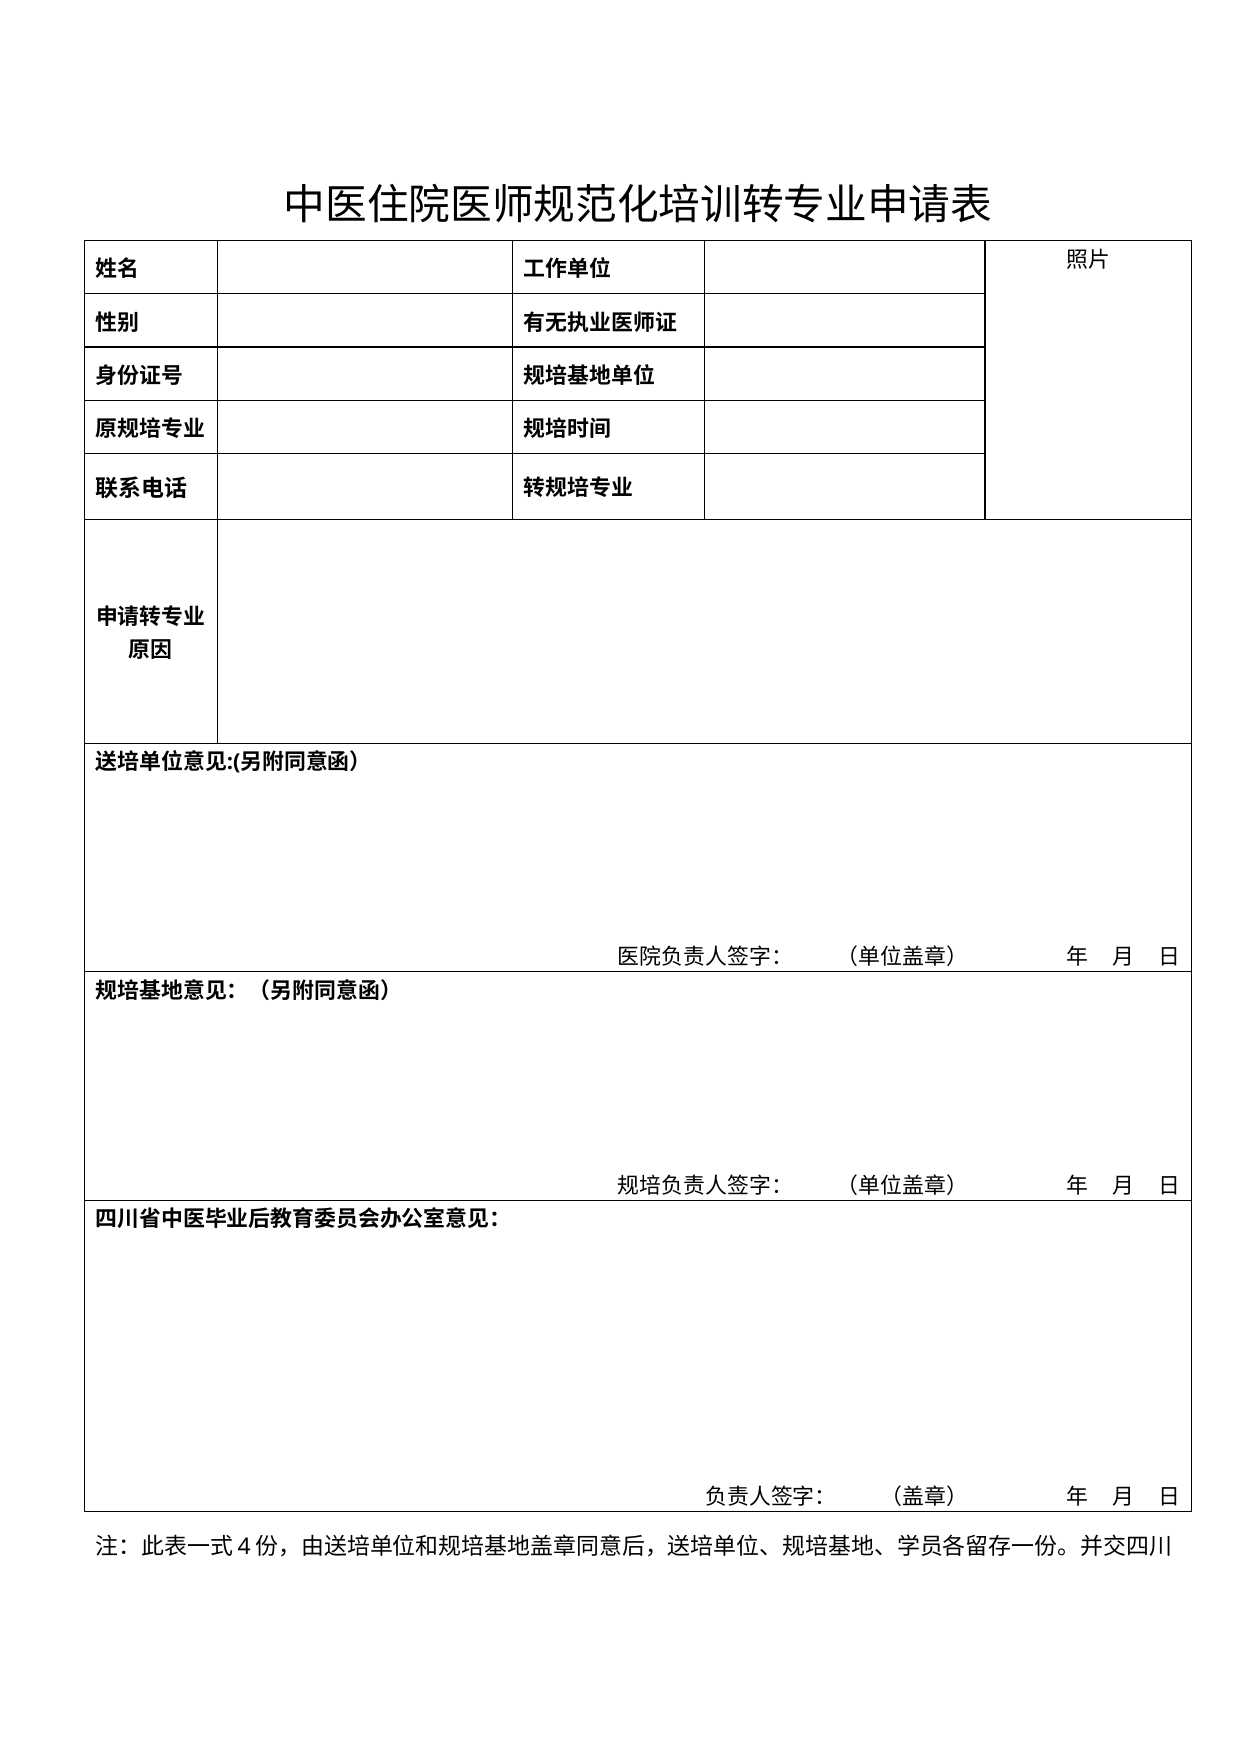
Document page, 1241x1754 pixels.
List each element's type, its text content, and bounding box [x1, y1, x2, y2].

table_cell 规培基地单位 [513, 348, 704, 399]
table_cell [705, 348, 984, 399]
table_cell 申请转专业原因 [85, 520, 217, 743]
table_cell 规培基地意见：（另附同意函） [85, 972, 1191, 1005]
table_cell 身份证号 [85, 348, 217, 399]
table_cell 四川省中医毕业后教育委员会办公室意见： [85, 1201, 1191, 1251]
table_cell 转规培专业 [513, 454, 704, 519]
table_cell 送培单位意见:(另附同意函） [85, 744, 1191, 776]
table_cell 照片 [986, 241, 1191, 519]
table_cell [84, 1512, 1192, 1577]
table_cell [218, 241, 512, 293]
table_cell 有无执业医师证 [513, 294, 704, 346]
table_cell [705, 241, 984, 293]
table_cell 性别 [85, 294, 217, 346]
table_cell [218, 454, 512, 519]
table_cell 姓名 [85, 241, 217, 293]
table_cell [218, 348, 512, 399]
table_cell [218, 294, 512, 346]
table_cell 负责人签字： （盖章） 年 月 日 [85, 1251, 1191, 1511]
table_header 中医住院医师规范化培训转专业申请表 [84, 162, 1192, 240]
table_cell 联系电话 [85, 454, 217, 519]
table_cell [218, 401, 512, 453]
table_cell [218, 520, 1191, 743]
table_cell 规培负责人签字： （单位盖章） 年 月 日 [85, 1005, 1191, 1200]
table_cell 工作单位 [513, 241, 704, 293]
table_cell 医院负责人签字： （单位盖章） 年 月 日 [85, 776, 1191, 971]
table_cell 原规培专业 [85, 401, 217, 453]
table_cell 规培时间 [513, 401, 704, 453]
table_cell [705, 454, 984, 519]
table_cell [705, 401, 984, 453]
table_cell [705, 294, 984, 346]
